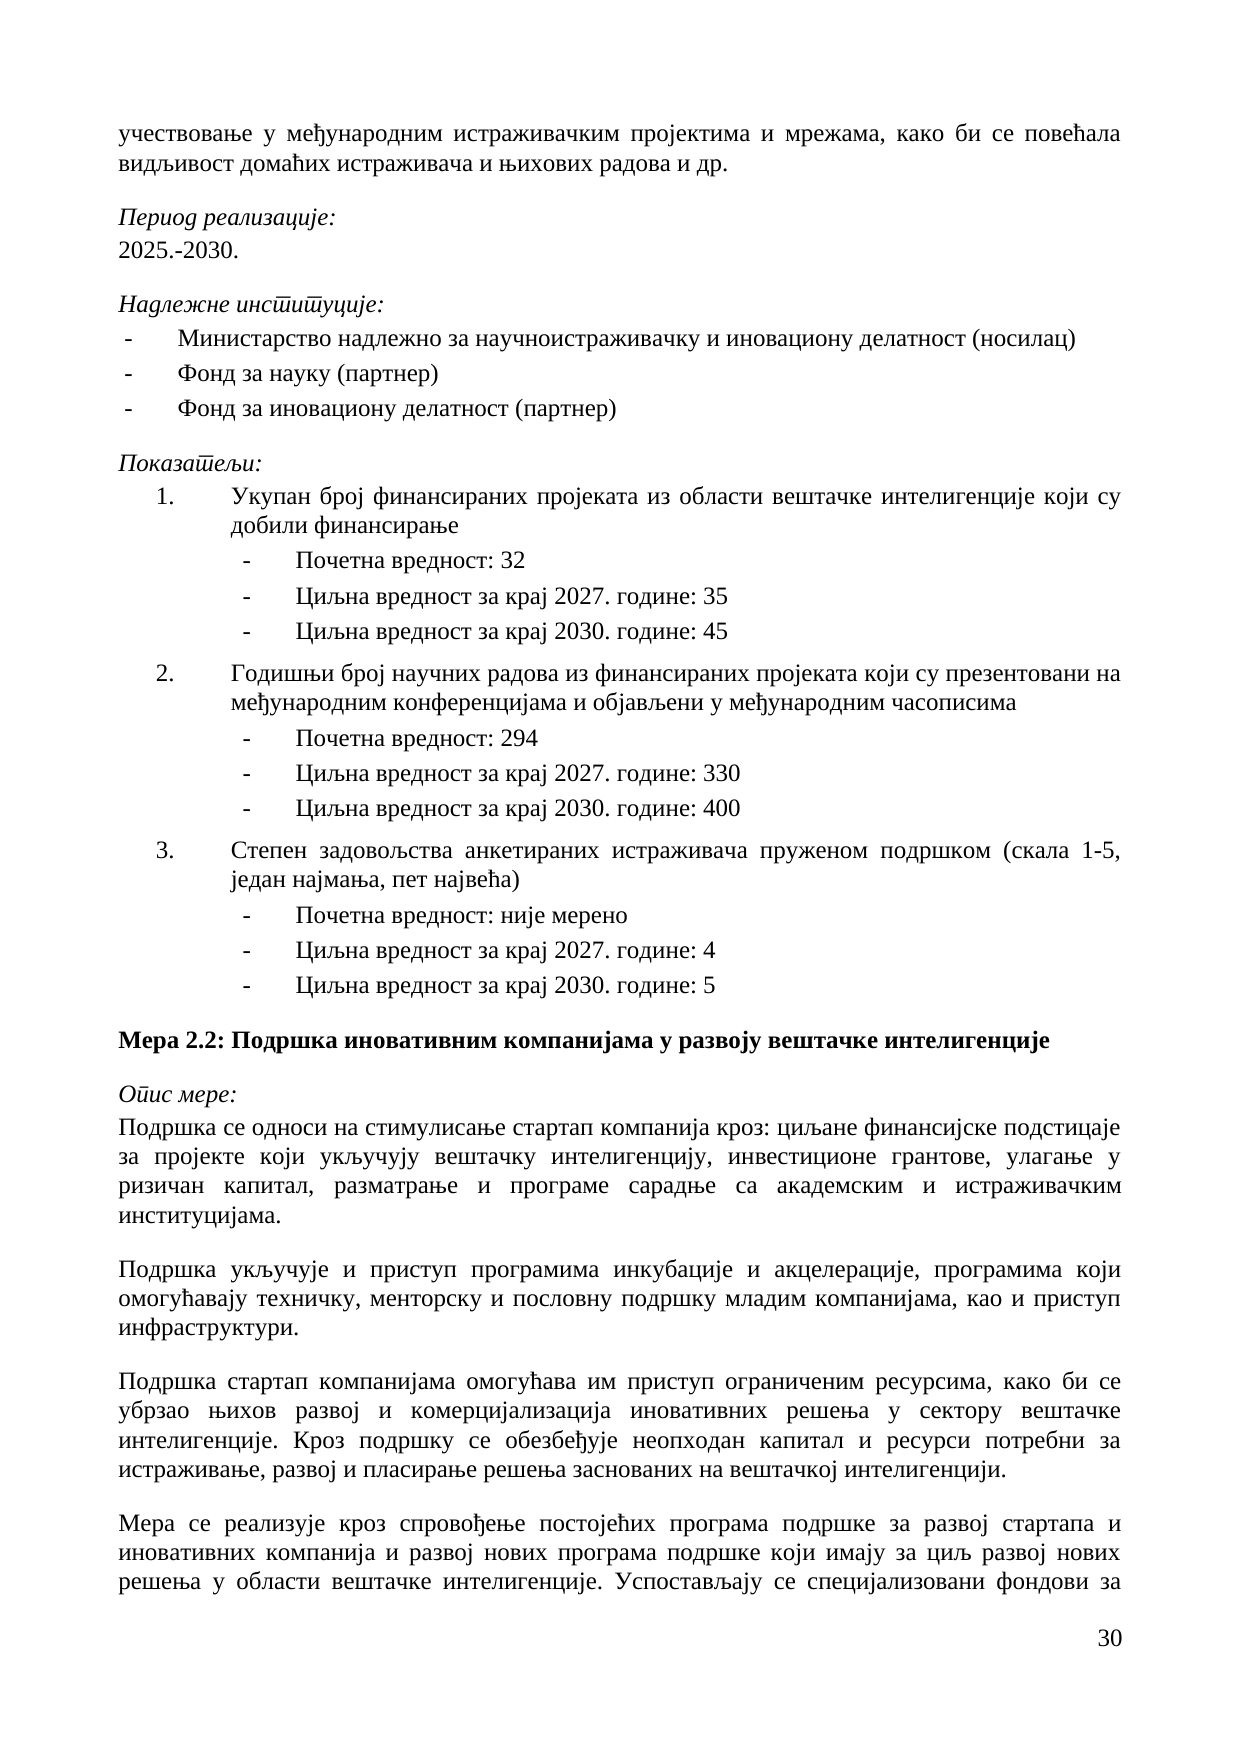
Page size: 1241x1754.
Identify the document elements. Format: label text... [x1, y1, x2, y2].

text Подршка стартап компанијама омогућава им приступ ограниченим ресурсима, како би се убрзао њихов развој и комерцијализација иновативних решења у сектору вештачке интелигенције. Кроз подршку се обезбеђује неопходан капитал и ресурси потребни за истраживање, развој и пласирање решења заснованих на вештачкој интелигенцији. [118, 1366, 1122, 1483]
list Почетна вредност: 294 [242, 722, 1122, 751]
list Фонд за науку (партнер) [124, 358, 1122, 387]
list Циљна вредност за крај 2030. године: 5 [242, 970, 1122, 999]
list Степен задовољства анкетираних истраживача пруженом подршком (скала 1-5, један најмања, пет највећа) [156, 835, 1122, 893]
list Циљна вредност за крај 2027. године: 35 [242, 581, 1122, 610]
list Почетна вредност: 32 [242, 545, 1122, 574]
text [118, 118, 1122, 176]
subtitle Период реализације: [118, 201, 1122, 231]
list Министарство надлежно за научноистраживачку и иновациону делатност (носилац) [124, 322, 1122, 351]
text Подршка се односи на стимулисање стартап компанија кроз: циљане финансијске подстицаје за пројекте који укључују вештачку интелигенцију, инвестиционе грантове, улагање у ризичан капитал, разматрање и програме сарадње са академским и истраживачким институцијама. [118, 1112, 1122, 1228]
subtitle Мера 2.2: Подршка иновативним компанијама у развоју вештачке интелигенције [118, 1024, 1122, 1053]
list Циљна вредност за крај 2027. године: 330 [242, 758, 1122, 787]
list Циљна вредност за крај 2030. године: 400 [242, 793, 1122, 822]
list Укупан број финансираних пројеката из области вештачке интелигенције који су добили финансирање [156, 481, 1122, 539]
text Подршка укључује и приступ програмима инкубације и акцелерације, програмима који омогућавају техничку, менторску и пословну подршку младим компанијама, као и приступ инфраструктури. [118, 1253, 1122, 1341]
list Циљна вредност за крај 2030. године: 45 [242, 616, 1122, 645]
list Почетна вредност: није мерено [242, 899, 1122, 928]
text 2025.-2030. [118, 235, 1122, 264]
list Годишњи број научних радова из финансираних пројеката који су презентовани на међународним конференцијама и објављени у међународним часописима [156, 658, 1122, 716]
subtitle Показатељи: [118, 447, 1122, 476]
subtitle Опис мере: [118, 1078, 1122, 1108]
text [118, 1508, 1122, 1595]
subtitle Надлежне институције: [118, 289, 1122, 318]
list Циљна вредност за крај 2027. године: 4 [242, 935, 1122, 964]
list Фонд за иновациону делатност (партнер) [124, 393, 1122, 422]
